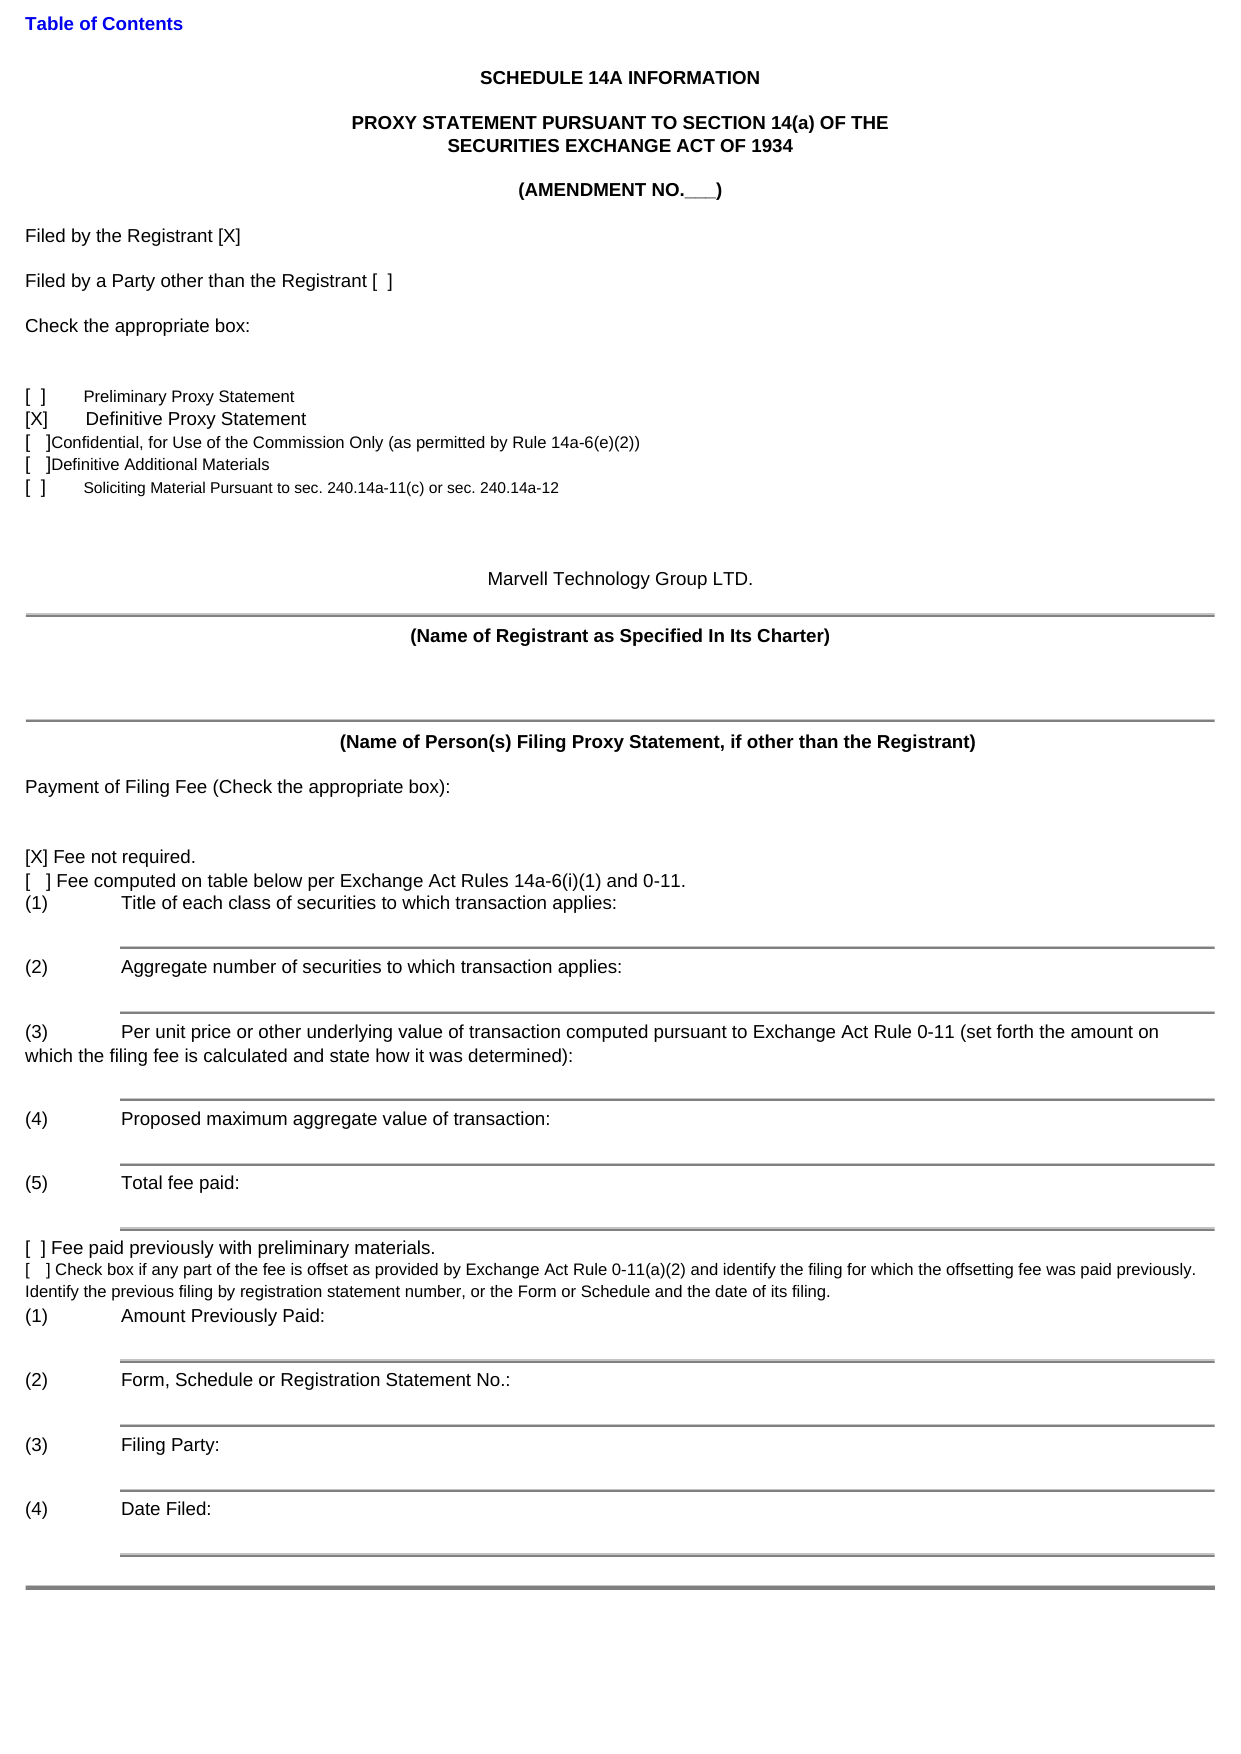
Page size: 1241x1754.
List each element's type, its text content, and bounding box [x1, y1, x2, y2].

list Filing Party: [25, 1433, 1205, 1455]
text [ ] Preliminary Proxy Statement [25, 385, 1205, 407]
text Filed by a Party other than the Registrant [ ] [25, 270, 1205, 291]
text [ ] Fee paid previously with preliminary materials. [25, 1237, 1205, 1258]
text PROXY STATEMENT PURSUANT TO SECTION 14(a) OF THE [25, 112, 1215, 133]
list ] Check box if any part of the fee is offset as provided by Exchange Act Rule 0-11(a)(2) and identify the filing for which the offsetting fee was paid previously. Identify the previous filing by registration statement number, or the Form or Schedule and the date of its filing. [25, 1260, 1205, 1301]
text [ ] Soliciting Material Pursuant to sec. 240.14a-11(c) or sec. 240.14a-12 [25, 476, 1205, 497]
picture [120, 1227, 1215, 1231]
list Form, Schedule or Registration Statement No.: [25, 1369, 1205, 1390]
text (AMENDMENT NO.___) [25, 179, 1215, 201]
list Date Filed: [25, 1498, 1205, 1520]
picture [120, 1553, 1215, 1557]
text (Name of Person(s) Filing Proxy Statement, if other than the Registrant) [339, 730, 1205, 752]
list ]Confidential, for Use of the Commission Only (as permitted by Rule 14a-6(e)(2)) [25, 431, 1205, 452]
text Filed by the Registrant [X] [25, 225, 1205, 246]
picture [25, 613, 1215, 617]
text Check the appropriate box: [25, 315, 1205, 336]
text (Name of Registrant as Specified In Its Charter) [25, 625, 1215, 646]
list Proposed maximum aggregate value of transaction: [25, 1107, 1205, 1129]
text SCHEDULE 14A INFORMATION [25, 67, 1215, 88]
list Per unit price or other underlying value of transaction computed pursuant to Exchange Act Rule 0-11 (set forth the amount on which the filing fee is calculated and state how it was determined): [25, 1021, 1205, 1066]
list Amount Previously Paid: [25, 1305, 1205, 1326]
picture [120, 1359, 1215, 1363]
text Table of Contents [25, 13, 1205, 34]
text SECURITIES EXCHANGE ACT OF 1934 [25, 135, 1215, 157]
picture [25, 1585, 1215, 1590]
list Title of each class of securities to which transaction applies: [25, 892, 1205, 913]
list ]Definitive Additional Materials [25, 453, 1205, 475]
list Aggregate number of securities to which transaction applies: [25, 956, 1205, 977]
text [X] Fee not required. [25, 846, 1205, 868]
text Payment of Filing Fee (Check the appropriate box): [25, 776, 1205, 798]
list Definitive Proxy Statement [25, 408, 1205, 430]
list Total fee paid: [25, 1172, 1205, 1194]
list ] Fee computed on table below per Exchange Act Rules 14a-6(i)(1) and 0-11. [25, 869, 1205, 891]
text Marvell Technology Group LTD. [25, 568, 1215, 589]
